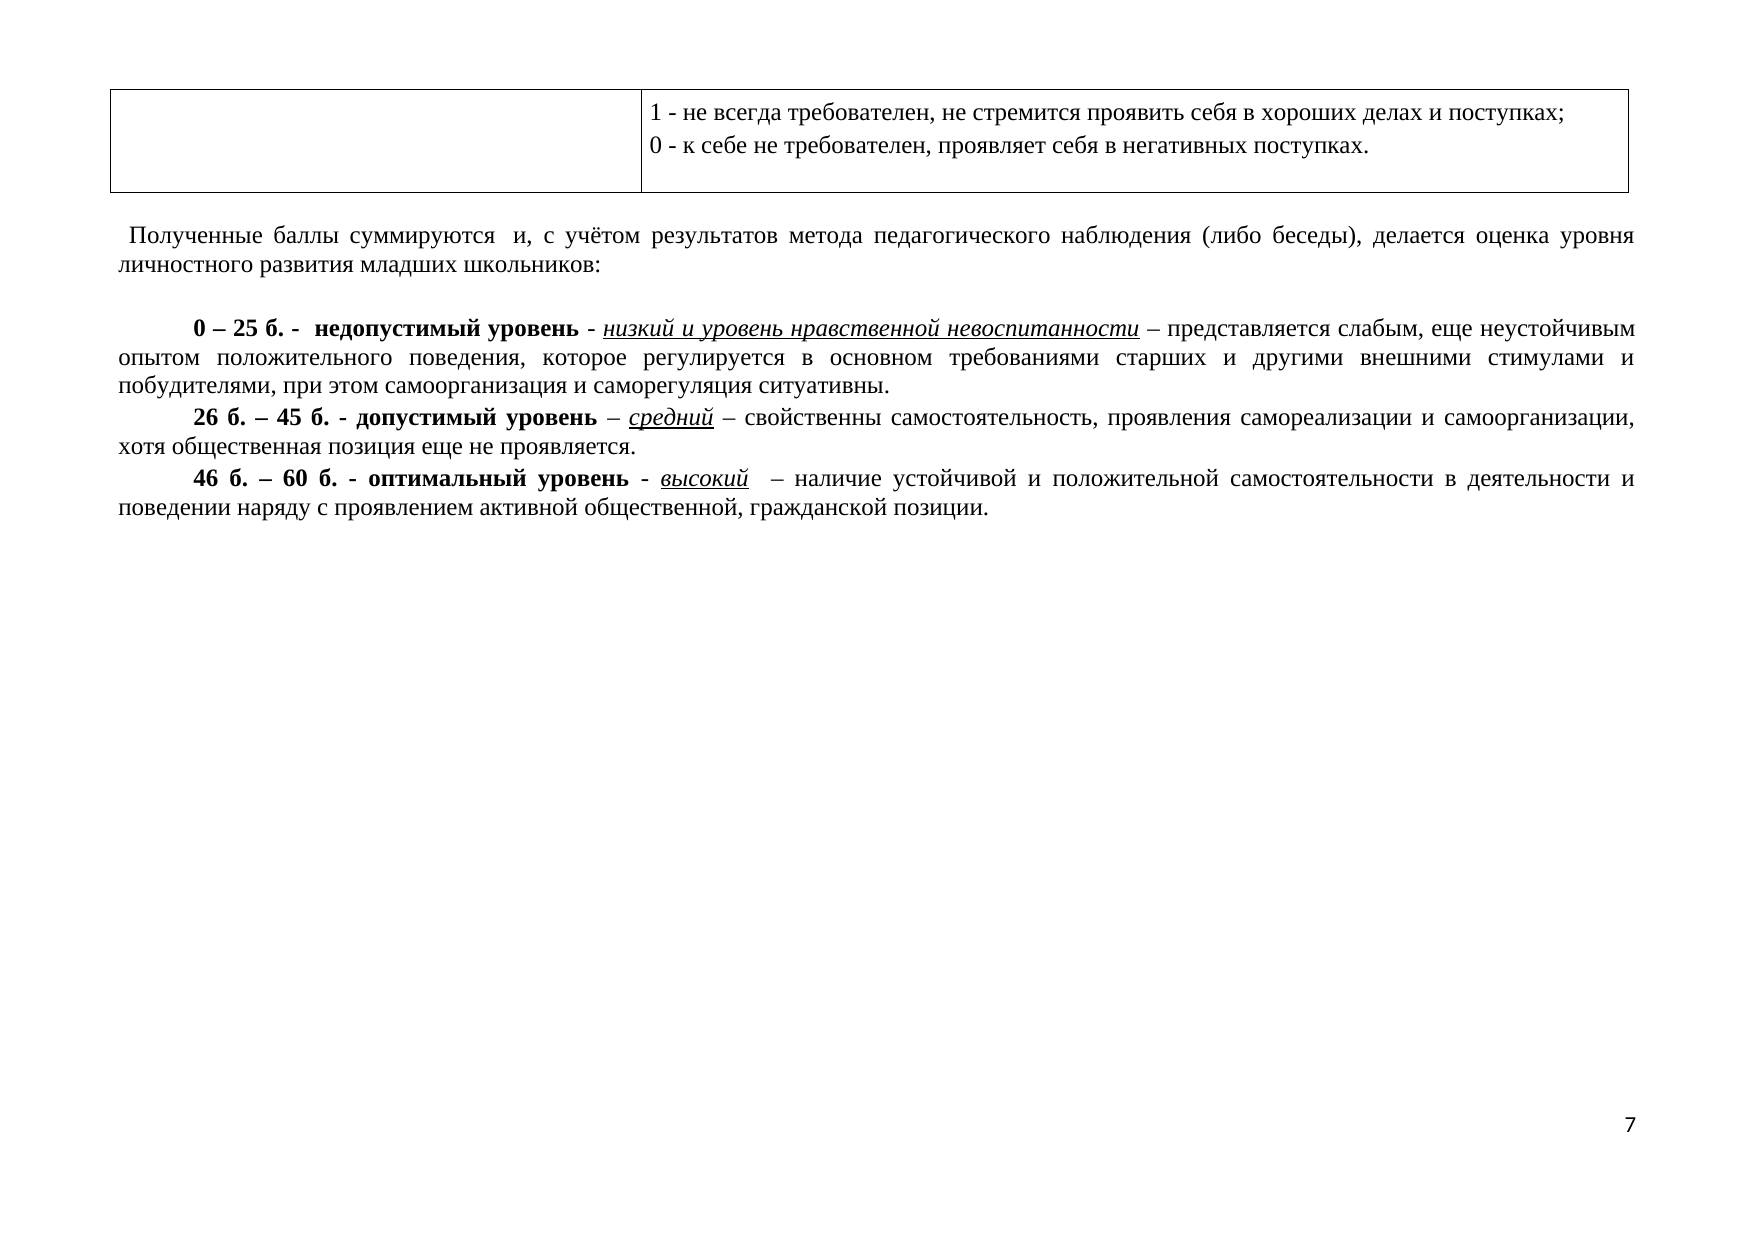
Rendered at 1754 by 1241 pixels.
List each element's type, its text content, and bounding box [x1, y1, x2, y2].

text 46 б. – 60 б. - оптимальный уровень - высокий – наличие устойчивой и положительной самостоятельности в деятельности и поведении наряду с проявлением активной общественной, гражданской позиции. [118, 463, 1636, 521]
text Полученные баллы суммируются и, с учётом результатов метода педагогического наблюдения (либо беседы), делается оценка уровня личностного развития младших школьников: [118, 221, 1636, 278]
text 26 б. – 45 б. - допустимый уровень – средний – свойственны самостоятельность, проявления самореализации и самоорганизации, хотя общественная позиция еще не проявляется. [118, 402, 1636, 460]
text 0 – 25 б. - недопустимый уровень - низкий и уровень нравственной невоспитанности – представляется слабым, еще неустойчивым опытом положительного поведения, которое регулируется в основном требованиями старших и другими внешними стимулами и побудителями, при этом самоорганизация и саморегуляция ситуативны. [118, 313, 1636, 399]
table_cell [642, 90, 1628, 192]
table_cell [111, 90, 641, 192]
